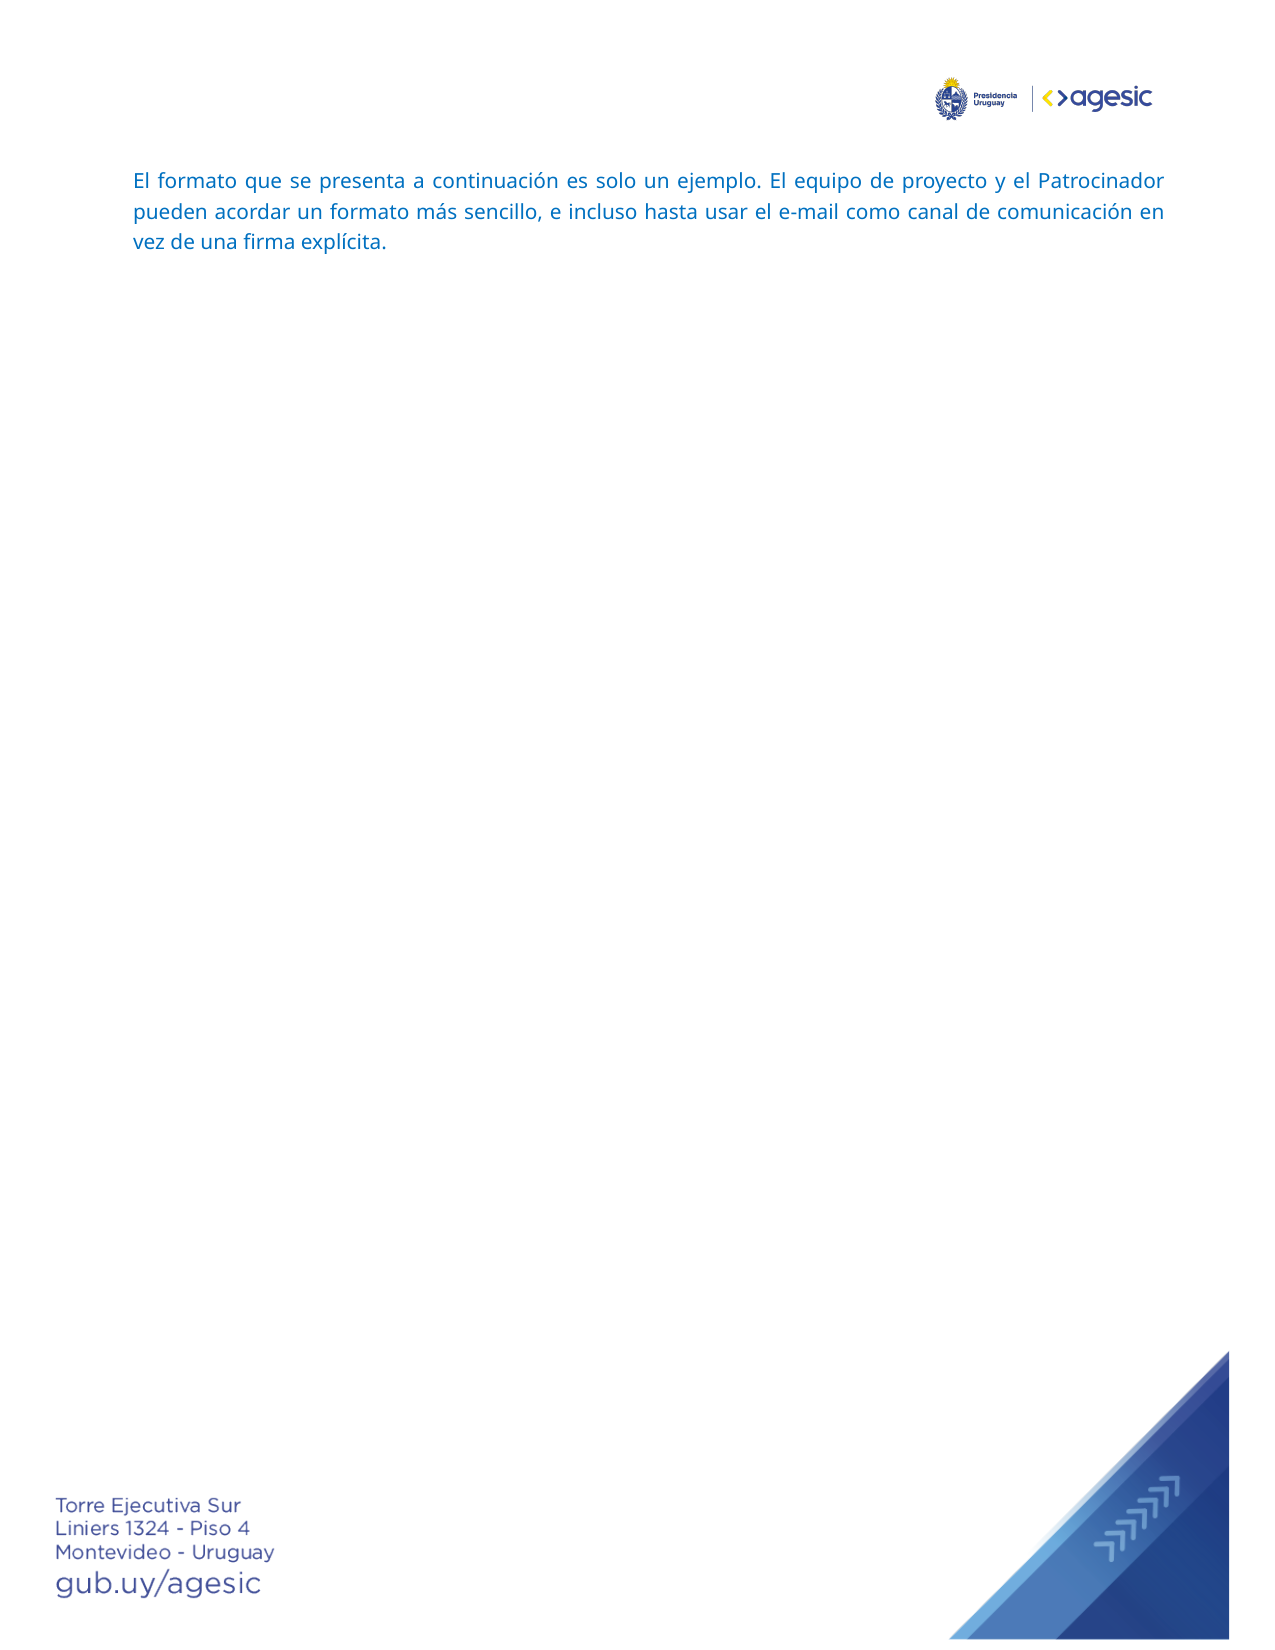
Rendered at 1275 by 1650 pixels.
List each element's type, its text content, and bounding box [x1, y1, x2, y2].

picture [923, 65, 1167, 129]
text El formato que se presenta a continuación es solo un ejemplo. El equipo de proyecto y el Patrocinador pueden acordar un formato más sencillo, e incluso hasta usar el e-mail como canal de comunicación en vez de una firma explícita. [133, 167, 1167, 256]
picture [0, 1349, 1230, 1640]
